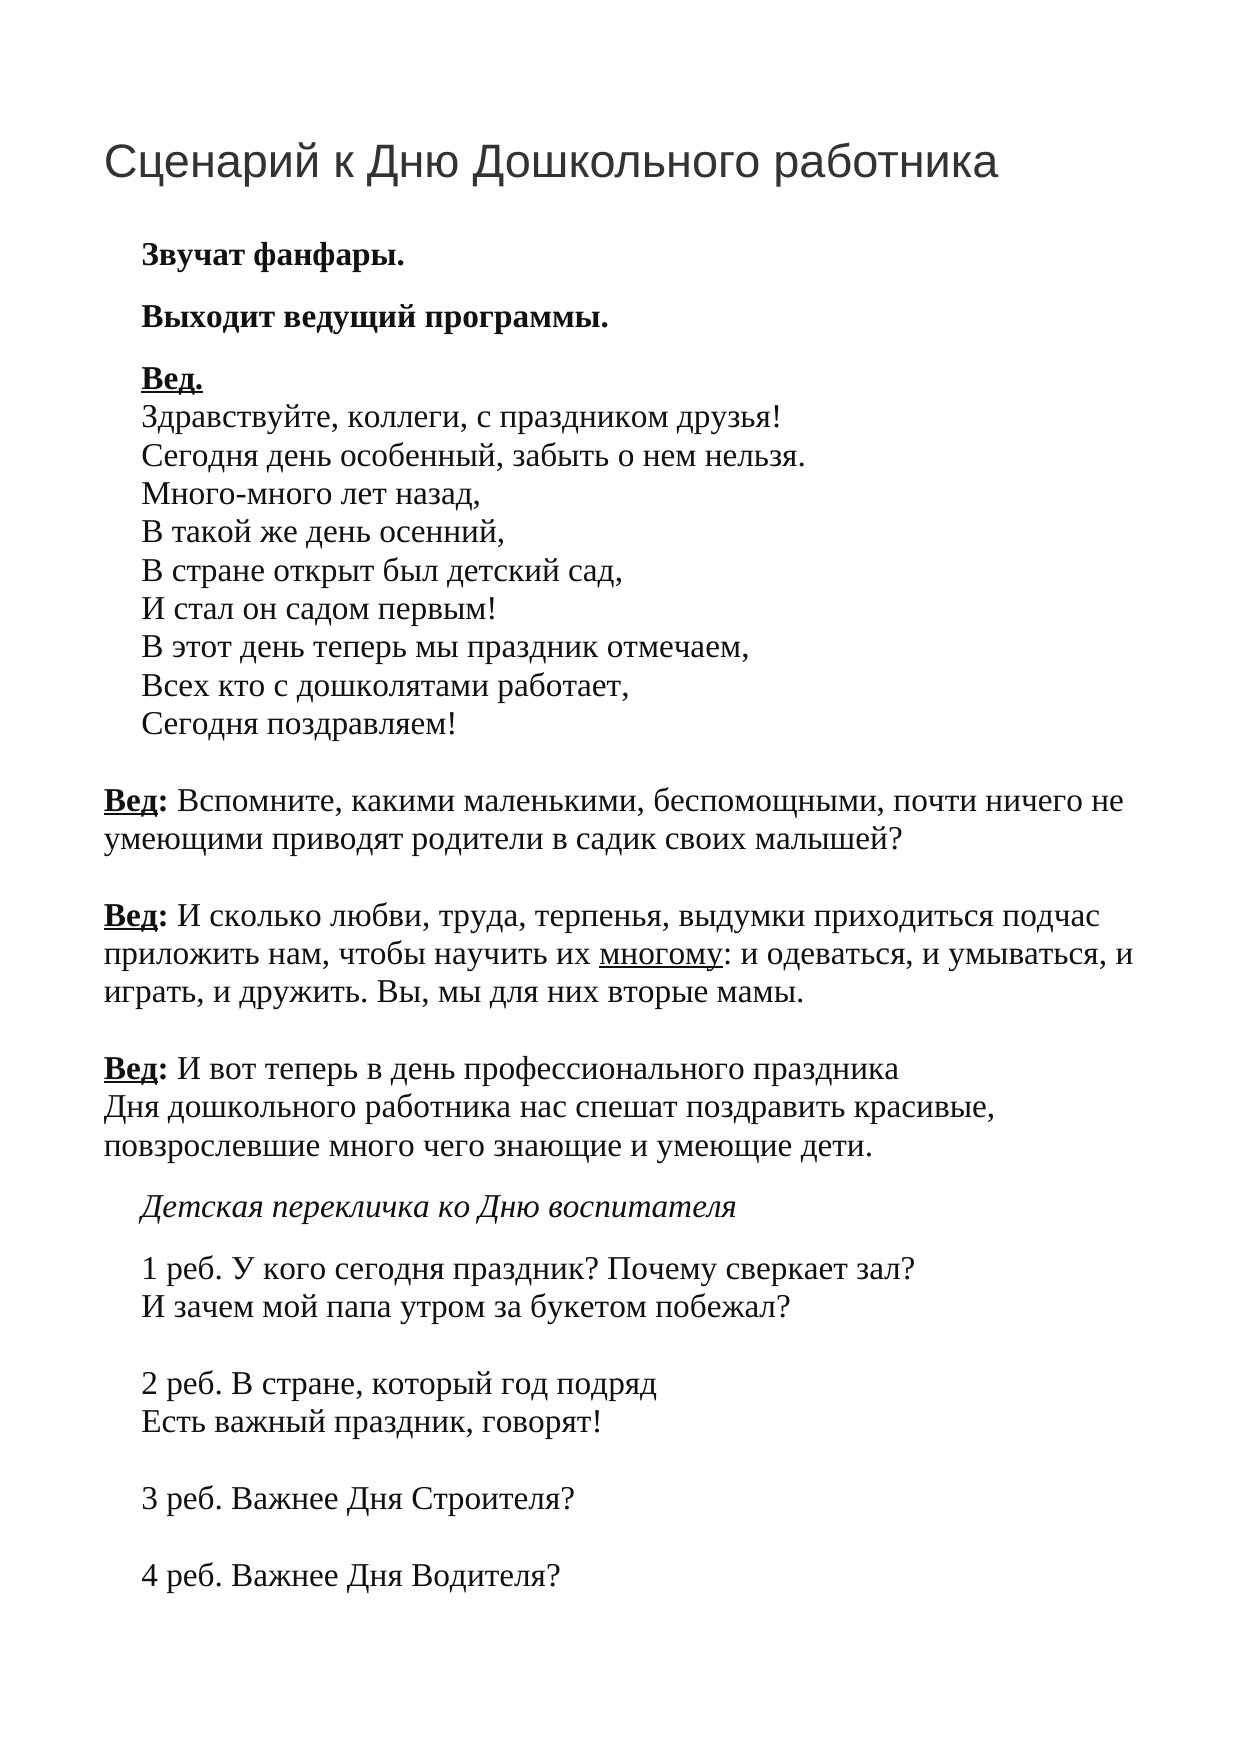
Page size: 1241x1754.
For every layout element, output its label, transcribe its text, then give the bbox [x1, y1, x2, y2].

text Звучат фанфары. [103, 234, 1152, 273]
text Сценарий к Дню Дошкольного работника [103, 134, 1152, 188]
text 1 реб. У кого сегодня праздник? Почему сверкает зал? [103, 1248, 1152, 1287]
text И стал он садом первым! [103, 588, 1152, 626]
text Здравствуйте, коллеги, с праздником друзья! [103, 396, 1152, 435]
text Вед: И сколько любви, труда, терпенья, выдумки приходиться подчас приложить нам, чтобы научить их многому: и одеваться, и умываться, и играть, и дружить. Вы, мы для них вторые мамы. [103, 895, 1152, 1010]
text Вед: И вот теперь в день профессионального праздника Дня дошкольного работника нас спешат поздравить красивые, повзрослевшие много чего знающие и умеющие дети. [103, 1048, 1152, 1163]
text Вед: Вспомните, какими маленькими, беспомощными, почти ничего не умеющими приводят родители в садик своих малышей? [103, 780, 1152, 856]
text Вед. [103, 358, 1152, 396]
text Много-много лет назад, [103, 473, 1152, 511]
text 3 реб. Важнее Дня Строителя? [103, 1478, 1152, 1517]
text Всех кто с дошколятами работает, [103, 665, 1152, 703]
text В такой же день осенний, [103, 511, 1152, 550]
text И зачем мой папа утром за букетом побежал? [103, 1287, 1152, 1325]
text Детская перекличка ко Дню воспитателя [103, 1187, 1152, 1225]
text Выходит ведущий программы. [103, 296, 1152, 335]
text В стране открыт был детский сад, [103, 550, 1152, 588]
text 2 реб. В стране, который год подряд [103, 1363, 1152, 1402]
text Сегодня поздравляем! [103, 703, 1152, 741]
text Сегодня день особенный, забыть о нем нельзя. [103, 435, 1152, 473]
text В этот день теперь мы праздник отмечаем, [103, 626, 1152, 665]
text Есть важный праздник, говорят! [103, 1402, 1152, 1440]
text 4 реб. Важнее Дня Водителя? [103, 1555, 1152, 1593]
